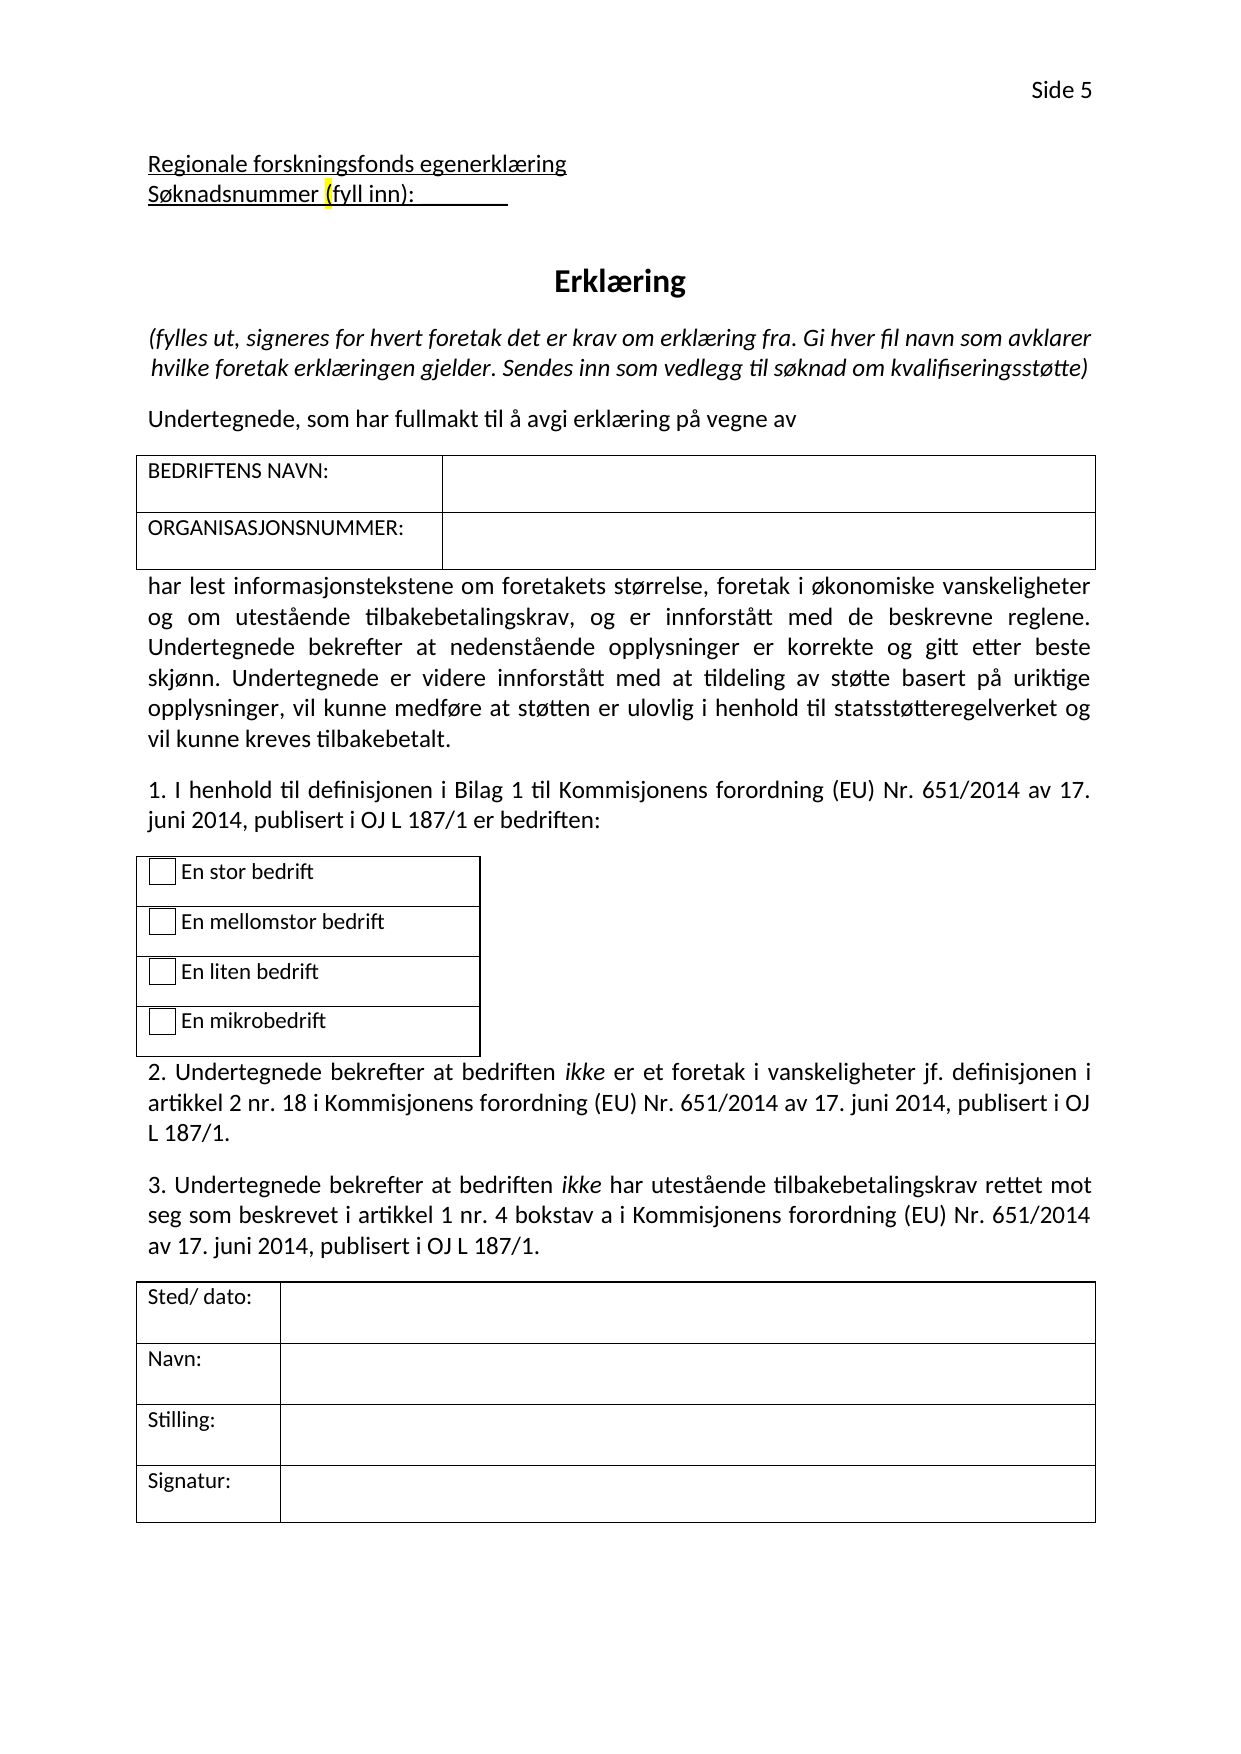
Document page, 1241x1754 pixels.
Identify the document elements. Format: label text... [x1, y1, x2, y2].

table_cell Signatur: [137, 1466, 280, 1522]
text 2. Undertegnede bekrefter at bedriften ikke er et foretak i vanskeligheter jf. definisjonen i artikkel 2 nr. 18 i Kommisjonens forordning (EU) Nr. 651/2014 av 17. juni 2014, publisert i OJ L 187/1. [148, 1057, 1092, 1148]
table_cell [281, 1466, 1095, 1522]
text har lest informasjonstekstene om foretakets størrelse, foretak i økonomiske vanskeligheter og om utestående tilbakebetalingskrav, og er innforstått med de beskrevne reglene. Undertegnede bekrefter at nedenstående opplysninger er korrekte og gitt etter beste skjønn. Undertegnede er videre innforstått med at tildeling av støtte basert på uriktige opplysninger, vil kunne medføre at støtten er ulovlig i henhold til statsstøtteregelverket og vil kunne kreves tilbakebetalt. [148, 570, 1092, 753]
table_cell Navn: [137, 1344, 280, 1404]
table_header [443, 456, 1095, 512]
table_header [281, 1283, 1095, 1343]
text 1. I henhold til definisjonen i Bilag 1 til Kommisjonens forordning (EU) Nr. 651/2014 av 17. juni 2014, publisert i OJ L 187/1 er bedriften: [148, 774, 1092, 835]
text (fylles ut, signeres for hvert foretak det er krav om erklæring fra. Gi hver fil navn som avklarer hvilke foretak erklæringen gjelder. Sendes inn som vedlegg til søknad om kvalifiseringsstøtte) [148, 322, 1092, 383]
table_cell [281, 1405, 1095, 1465]
table_cell [281, 1344, 1095, 1404]
table_header Sted/ dato: [137, 1283, 280, 1343]
table_header BEDRIFTENS NAVN: [137, 456, 442, 512]
table_cell ORGANISASJONSNUMMER: [137, 513, 442, 569]
table_header En stor bedrift [137, 857, 479, 906]
table_cell [443, 513, 1095, 569]
table_cell En mellomstor bedrift [137, 907, 479, 956]
table_cell Stilling: [137, 1405, 280, 1465]
text Erklæring [148, 260, 1092, 301]
text 3. Undertegnede bekrefter at bedriften ikke har utestående tilbakebetalingskrav rettet mot seg som beskrevet i artikkel 1 nr. 4 bokstav a i Kommisjonens forordning (EU) Nr. 651/2014 av 17. juni 2014, publisert i OJ L 187/1. [148, 1169, 1092, 1261]
table_cell En liten bedrift [137, 957, 479, 1006]
table_cell En mikrobedrift [137, 1007, 479, 1056]
text Undertegnede, som har fullmakt til å avgi erklæring på vegne av [148, 403, 1092, 434]
text Regionale forskningsfonds egenerklæring Søknadsnummer (fyll inn): _______ [148, 148, 1092, 239]
